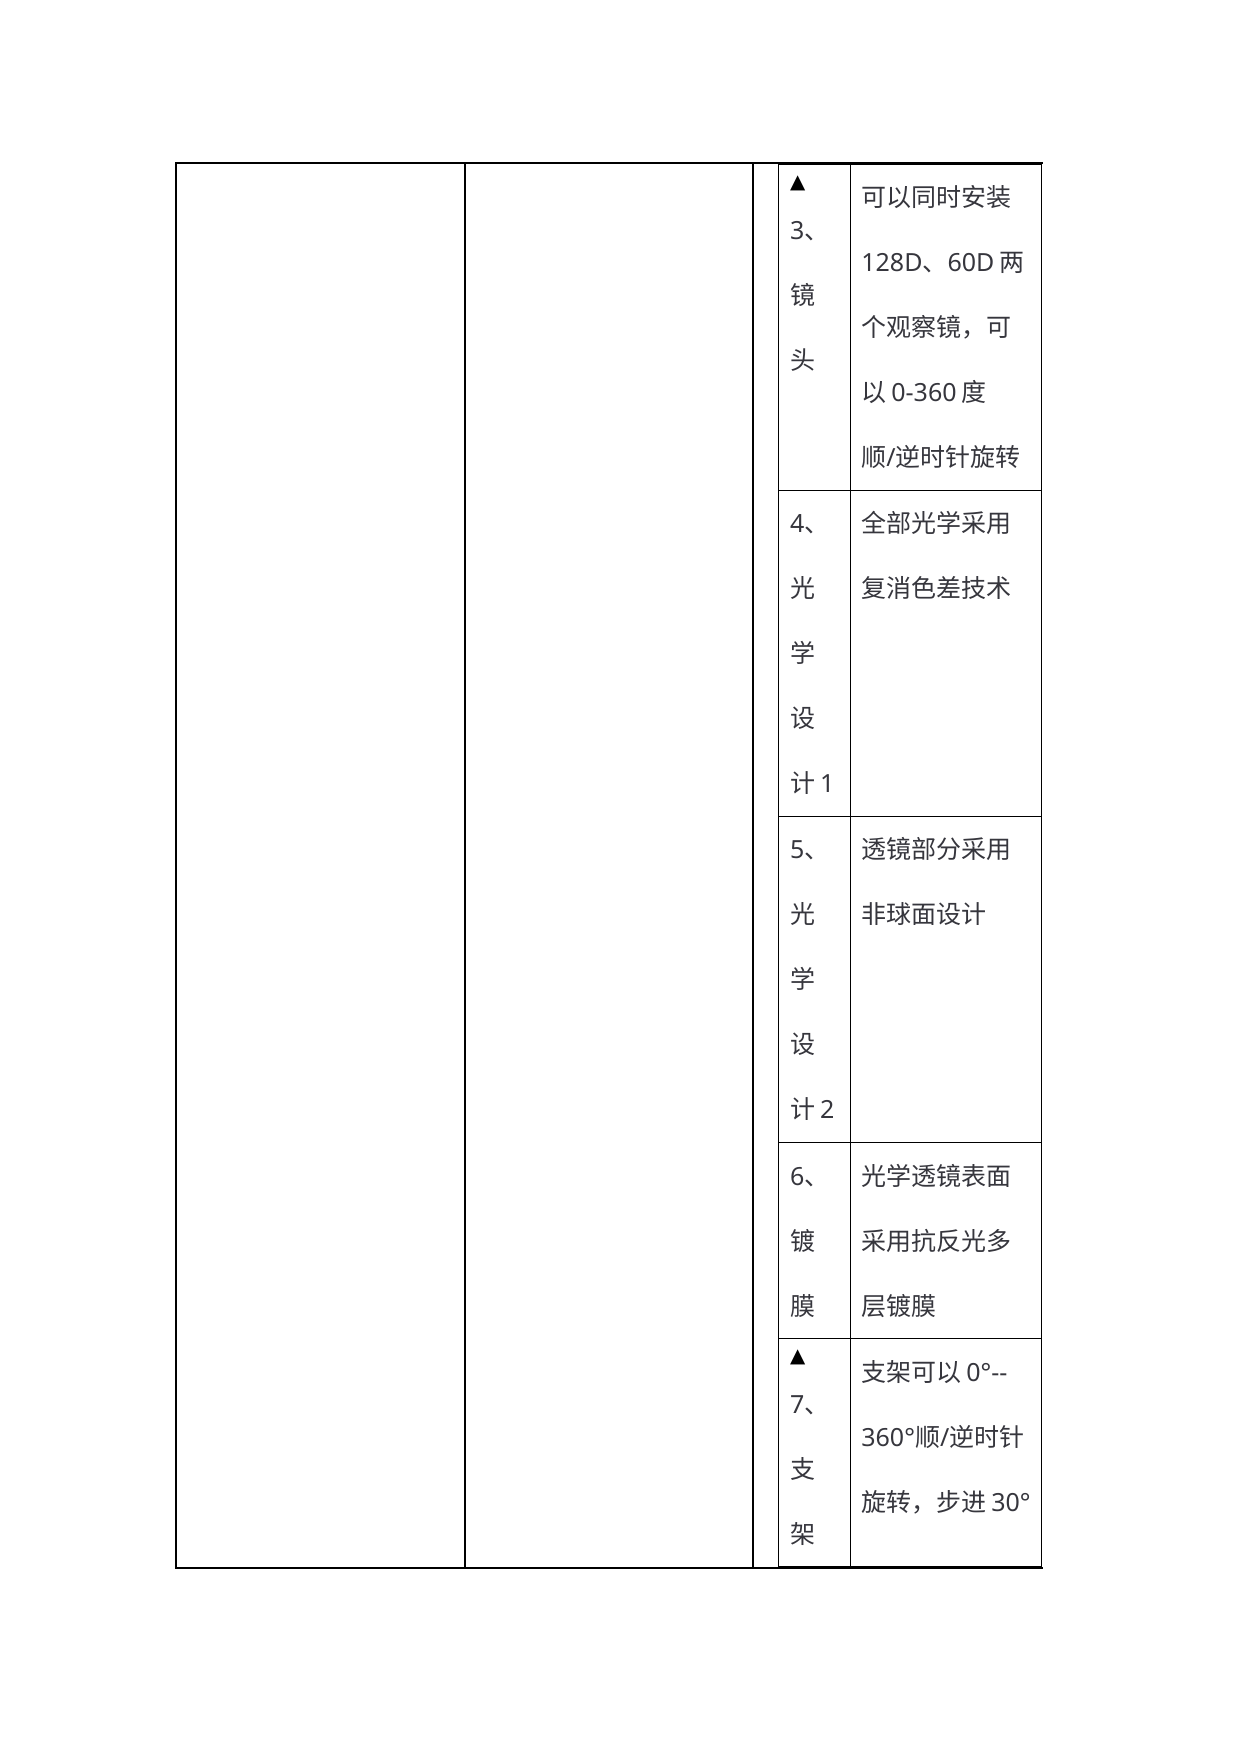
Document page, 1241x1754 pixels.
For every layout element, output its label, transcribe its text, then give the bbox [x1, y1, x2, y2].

table_cell [779, 491, 850, 816]
table_cell [779, 1143, 850, 1338]
table_cell [779, 817, 850, 1142]
table_cell [466, 164, 752, 1567]
table_cell [851, 1143, 1041, 1338]
table_cell [851, 1339, 1041, 1566]
table_cell [851, 491, 1041, 816]
table_cell 1 [177, 164, 464, 1567]
table_cell [779, 165, 850, 490]
table_cell [851, 165, 1041, 490]
table_cell [851, 817, 1041, 1142]
table_cell [754, 164, 778, 1567]
table_cell [779, 1339, 850, 1566]
